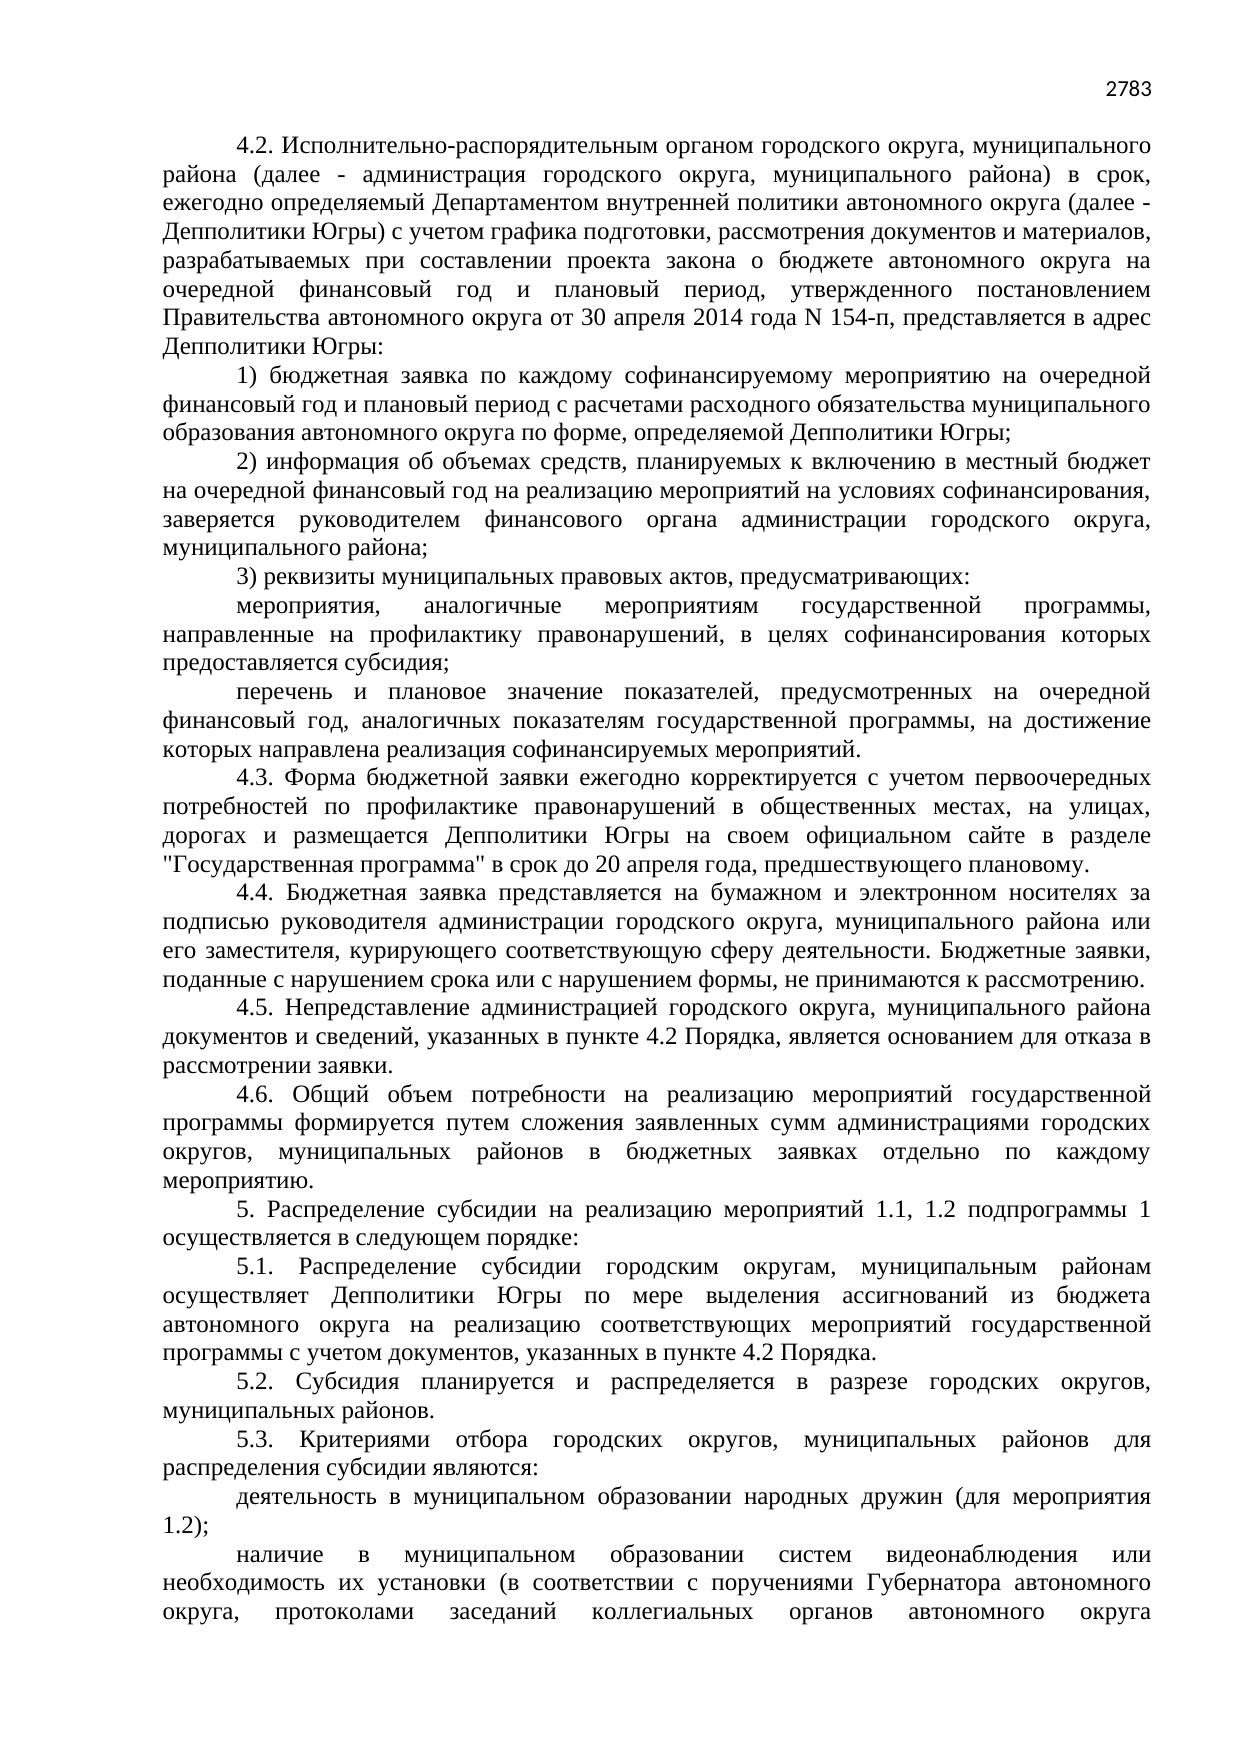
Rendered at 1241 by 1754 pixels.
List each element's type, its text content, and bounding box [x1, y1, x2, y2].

text 4.4. Бюджетная заявка представляется на бумажном и электронном носителях за подписью руководителя администрации городского округа, муниципального района или его заместителя, курирующего соответствующую сферу деятельности. Бюджетные заявки, поданные с нарушением срока или с нарушением формы, не принимаются к рассмотрению. [162, 877, 1152, 992]
text 5.2. Субсидия планируется и распределяется в разрезе городских округов, муниципальных районов. [162, 1366, 1152, 1424]
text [162, 1539, 1152, 1625]
text деятельность в муниципальном образовании народных дружин (для мероприятия 1.2); [162, 1481, 1152, 1539]
text 3) реквизиты муниципальных правовых актов, предусматривающих: [162, 561, 1152, 590]
text 2) информация об объемах средств, планируемых к включению в местный бюджет на очередной финансовый год на реализацию мероприятий на условиях софинансирования, заверяется руководителем финансового органа администрации городского округа, муниципального района; [162, 446, 1152, 561]
text 4.3. Форма бюджетной заявки ежегодно корректируется с учетом первоочередных потребностей по профилактике правонарушений в общественных местах, на улицах, дорогах и размещается Депполитики Югры на своем официальном сайте в разделе "Государственная программа" в срок до 20 апреля года, предшествующего плановому. [162, 762, 1152, 877]
text 5.3. Критериями отбора городских округов, муниципальных районов для распределения субсидии являются: [162, 1424, 1152, 1481]
text перечень и плановое значение показателей, предусмотренных на очередной финансовый год, аналогичных показателям государственной программы, на достижение которых направлена реализация софинансируемых мероприятий. [162, 676, 1152, 762]
text 5. Распределение субсидии на реализацию мероприятий 1.1, 1.2 подпрограммы 1 осуществляется в следующем порядке: [162, 1194, 1152, 1251]
text 4.2. Исполнительно-распорядительным органом городского округа, муниципального района (далее - администрация городского округа, муниципального района) в срок, ежегодно определяемый Департаментом внутренней политики автономного округа (далее - Депполитики Югры) с учетом графика подготовки, рассмотрения документов и материалов, разрабатываемых при составлении проекта закона о бюджете автономного округа на очередной финансовый год и плановый период, утвержденного постановлением Правительства автономного округа от 30 апреля 2014 года N 154-п, представляется в адрес Депполитики Югры: [162, 130, 1152, 360]
text мероприятия, аналогичные мероприятиям государственной программы, направленные на профилактику правонарушений, в целях софинансирования которых предоставляется субсидия; [162, 590, 1152, 676]
text 5.1. Распределение субсидии городским округам, муниципальным районам осуществляет Депполитики Югры по мере выделения ассигнований из бюджета автономного округа на реализацию соответствующих мероприятий государственной программы с учетом документов, указанных в пункте 4.2 Порядка. [162, 1251, 1152, 1366]
text 4.6. Общий объем потребности на реализацию мероприятий государственной программы формируется путем сложения заявленных сумм администрациями городских округов, муниципальных районов в бюджетных заявках отдельно по каждому мероприятию. [162, 1079, 1152, 1194]
text 1) бюджетная заявка по каждому софинансируемому мероприятию на очередной финансовый год и плановый период с расчетами расходного обязательства муниципального образования автономного округа по форме, определяемой Депполитики Югры; [162, 360, 1152, 446]
text 4.5. Непредставление администрацией городского округа, муниципального района документов и сведений, указанных в пункте 4.2 Порядка, является основанием для отказа в рассмотрении заявки. [162, 992, 1152, 1079]
